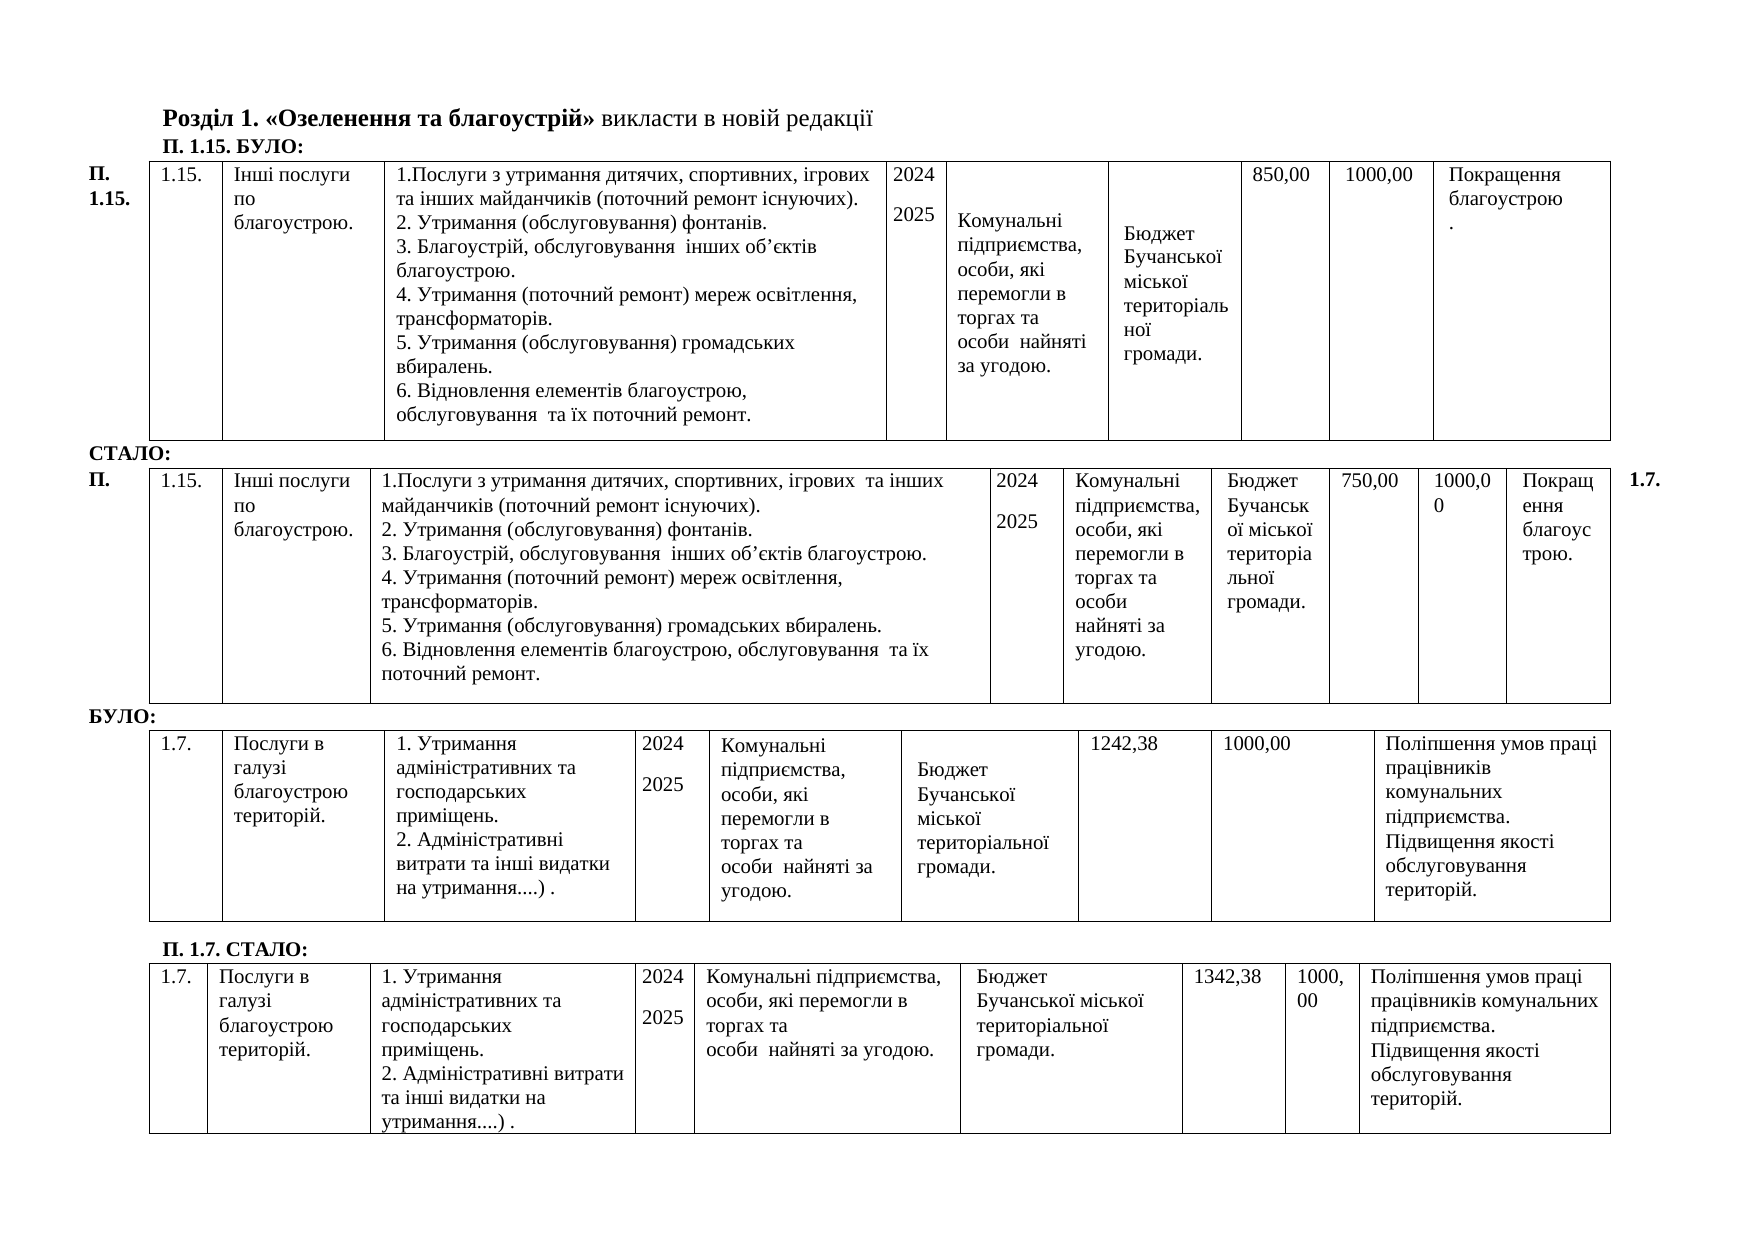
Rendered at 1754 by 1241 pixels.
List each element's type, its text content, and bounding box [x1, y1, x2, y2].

table_header Покращення благоустрою. [1434, 162, 1610, 440]
table_header 1000,00 [1330, 162, 1433, 440]
table_header Бюджет Бучанської міської територіальної громади. [902, 731, 1078, 921]
text П. 1.7. СТАЛО: [162, 937, 1665, 961]
text Розділ 1. «Озеленення та благоустрій» викласти в новій редакції [162, 103, 1665, 132]
table_header 1.Послуги з утримання дитячих, спортивних, ігрових та інших майданчиків (поточний ремонт існуючих). 2. Утримання (обслуговування) фонтанів. 3. Благоустрій, обслуговування інших об’єктів благоустрою. 4. Утримання (поточний ремонт) мереж освітлення, трансформаторів. 5. Утримання (обслуговування) громадських вбиралень. 6. Відновлення елементів благоустрою, обслуговування та їх поточний ремонт. [385, 162, 886, 440]
table_header 1.7. [150, 731, 222, 921]
table_header 750,00 [1330, 469, 1418, 703]
table_header Послуги в галузі благоустрою територій. [223, 731, 384, 921]
table_header Комунальні підприємства, особи, які перемогли в торгах та особи найняті за угодою. [947, 162, 1108, 440]
table_header Інші послуги по благоустрою. [223, 469, 370, 703]
table_header Бюджет Бучанської міської територіальної громади. [1212, 469, 1329, 703]
table_header 1.Послуги з утримання дитячих, спортивних, ігрових та інших майданчиків (поточний ремонт існуючих). 2. Утримання (обслуговування) фонтанів. 3. Благоустрій, обслуговування інших об’єктів благоустрою. 4. Утримання (поточний ремонт) мереж освітлення, трансформаторів. 5. Утримання (обслуговування) громадських вбиралень. 6. Відновлення елементів благоустрою, обслуговування та їх поточний ремонт. [371, 469, 990, 703]
table_header 1000,00 [1286, 964, 1359, 1133]
table_header 1.15. [150, 469, 222, 703]
table_header 1. Утримання адміністративних та господарських приміщень. 2. Адміністративні витрати та інші видатки на утримання....) . [385, 731, 635, 921]
table_header Поліпшення умов праці працівників комунальних підприємства. Підвищення якості обслуговування територій. [1360, 964, 1610, 1133]
text П. 1.15. БУЛО: [162, 134, 1665, 158]
table_header 1000,00 [1419, 469, 1506, 703]
text П. 1.15. СТАЛО: [88, 160, 1665, 465]
table_header Бюджет Бучанської міської територіальної громади. [1109, 162, 1241, 440]
table_header 2024 2025 [636, 731, 709, 921]
table_header Послуги в галузі благоустрою територій. [208, 964, 370, 1133]
table_header 2024 2025 [991, 469, 1063, 703]
table_header 1242,38 [1079, 731, 1211, 921]
table_header Комунальні підприємства, особи, які перемогли в торгах та особи найняті за угодою. [1064, 469, 1211, 703]
table_header 850,00 [1242, 162, 1329, 440]
table_header Поліпшення умов праці працівників комунальних підприємства. Підвищення якості обслуговування територій. [1375, 731, 1610, 921]
table_header Бюджет Бучанської міської територіальної громади. [961, 964, 1182, 1133]
table_header 2024 2025 [887, 162, 946, 440]
table_header 1.15. [150, 162, 222, 440]
table_header 2024 2025 [636, 964, 694, 1133]
table_header Комунальні підприємства, особи, які перемогли в торгах та особи найняті за угодою. [695, 964, 960, 1133]
table_header 1.7. [150, 964, 207, 1133]
table_header 1342,38 [1183, 964, 1285, 1133]
table_header Інші послуги по благоустрою. [223, 162, 384, 440]
table_header Комунальні підприємства, особи, які перемогли в торгах та особи найняті за угодою. [710, 731, 901, 921]
text П. 1.7. БУЛО: [88, 467, 1665, 728]
table_header 1. Утримання адміністративних та господарських приміщень. 2. Адміністративні витрати та інші видатки на утримання....) . [371, 964, 635, 1133]
table_header Покращення благоустрою. [1507, 469, 1610, 703]
table_header 1000,00 [1212, 731, 1374, 921]
